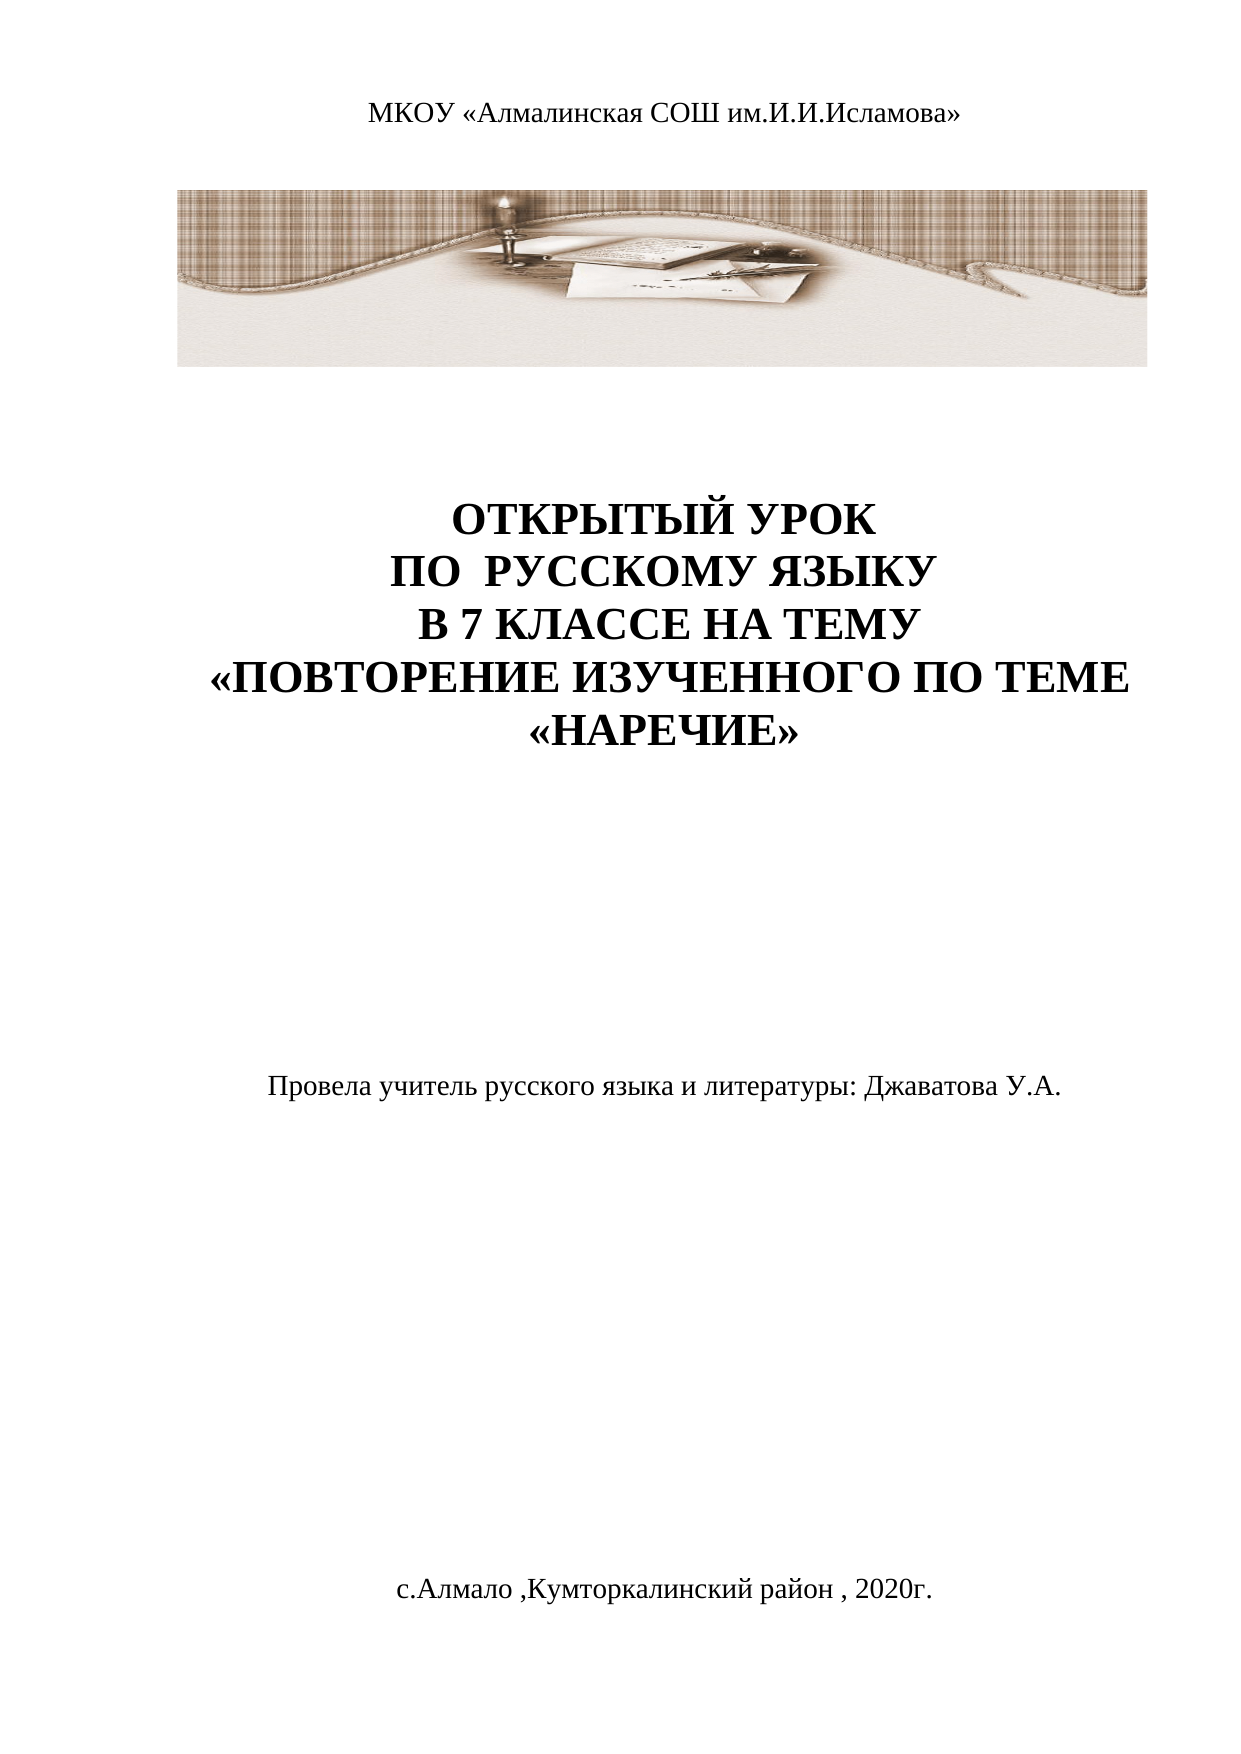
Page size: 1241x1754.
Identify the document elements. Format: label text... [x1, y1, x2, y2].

picture [177, 190, 1148, 367]
text «ПОВТОРЕНИЕ ИЗУЧЕННОГО ПО ТЕМЕ «НАРЕЧИЕ» [177, 649, 1152, 755]
text ОТКРЫТЫЙ УРОК [177, 491, 1152, 544]
text с.Алмало ,Кумторкалинский район , 2020г. [177, 1571, 1152, 1604]
text В 7 КЛАССЕ НА ТЕМУ [177, 597, 1152, 649]
text ПО РУССКОМУ ЯЗЫКУ [177, 544, 1152, 597]
text МКОУ «Алмалинская СОШ им.И.И.Исламова» [177, 95, 1152, 128]
text Провела учитель русского языка и литературы: Джаватова У.А. [177, 1068, 1152, 1101]
